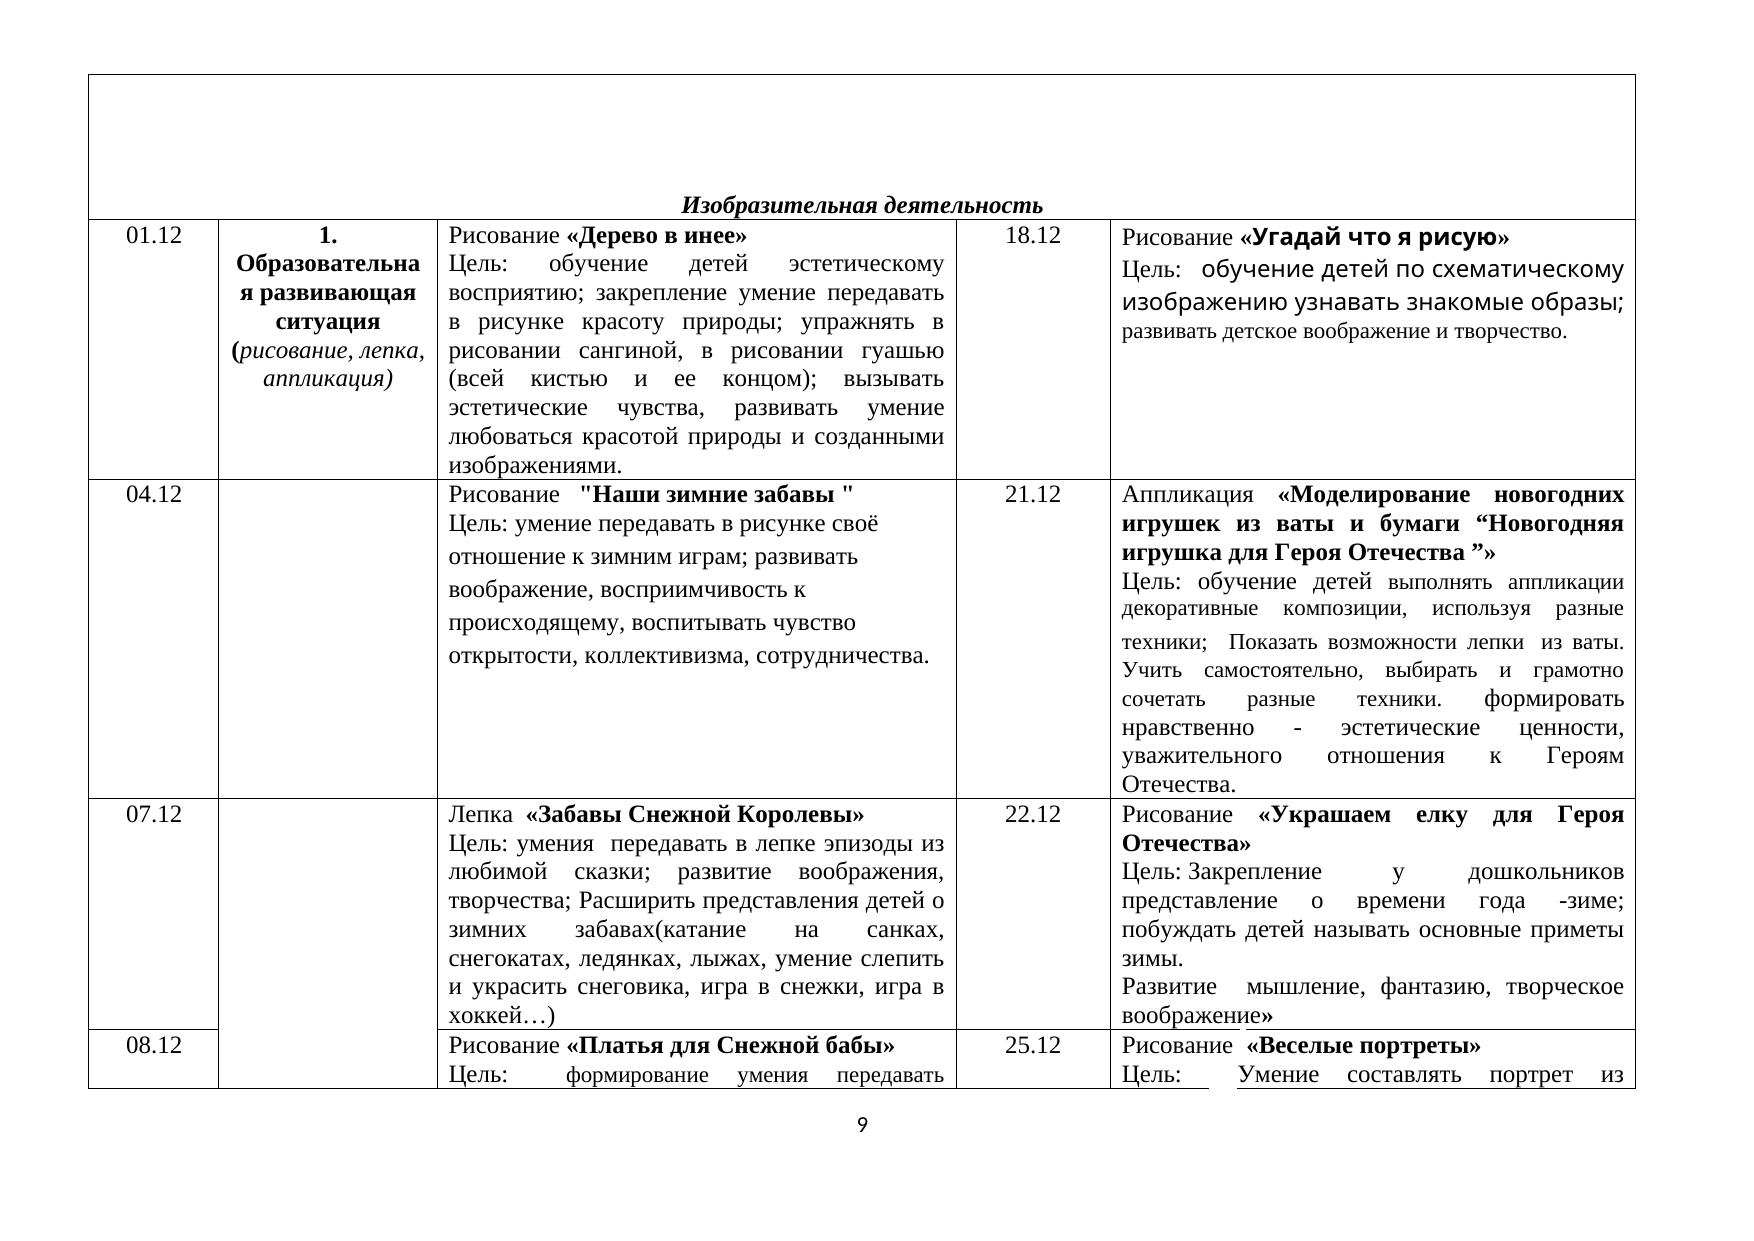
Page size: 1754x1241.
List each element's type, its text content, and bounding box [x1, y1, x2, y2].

table_cell 1. Образовательная развивающая ситуация (рисование, лепка, аппликация) [219, 220, 437, 478]
table_cell [219, 480, 437, 798]
table_cell 01.12 [89, 220, 218, 478]
table_cell 04.12 [89, 480, 218, 798]
table_cell 18.12 [957, 220, 1110, 478]
table_cell 07.12 [89, 799, 218, 1029]
table_cell 08.12 [89, 1030, 218, 1087]
table_cell 25.12 [957, 1030, 1110, 1087]
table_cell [1111, 1030, 1635, 1087]
table_cell Рисование «Дерево в инее» Цель: обучение детей эстетическому восприятию; закрепление умение передавать в рисунке красоту природы; упражнять в рисовании сангиной, в рисовании гуашью (всей кистью и ее концом); вызывать эстетические чувства, развивать умение любоваться красотой природы и созданными изображениями. [438, 220, 956, 478]
table_cell 21.12 [957, 480, 1110, 798]
table_cell 22.12 [957, 799, 1110, 1029]
table_cell Лепка «Забавы Снежной Королевы» Цель: умения передавать в лепке эпизоды из любимой сказки; развитие воображения, творчества; Расширить представления детей о зимних забавах(катание на санках, снегокатах, ледянках, лыжах, умение слепить и украсить снеговика, игра в снежки, игра в хоккей…) [438, 799, 956, 1029]
table_cell Рисование «Угадай что я рисую» Цель: обучение детей по схематическому изображению узнавать знакомые образы; развивать детское воображение и творчество. [1111, 220, 1635, 478]
table_cell Рисование «Украшаем елку для Героя Отечества» Цель: Закрепление у дошкольников представление о времени года -зиме; побуждать детей называть основные приметы зимы. Развитие мышление, фантазию, творческое воображение» [1111, 799, 1635, 1029]
table_cell [219, 799, 437, 1087]
table_cell Изобразительная деятельность [89, 75, 1635, 219]
table_cell Аппликация «Моделирование новогодних игрушек из ваты и бумаги “Новогодняя игрушка для Героя Отечества ”» Цель: обучение детей выполнять аппликации декоративные композиции, используя разные техники; Показать возможности лепки из ваты. Учить самостоятельно, выбирать и грамотно сочетать разные техники. формировать нравственно - эстетические ценности, уважительного отношения к Героям Отечества. [1111, 480, 1635, 798]
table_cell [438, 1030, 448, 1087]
table_cell Рисование "Наши зимние забавы " Цель: умение передавать в рисунке своё отношение к зимним играм; развивать воображение, восприимчивость к происходящему, воспитывать чувство открытости, коллективизма, сотрудничества. [438, 480, 956, 798]
